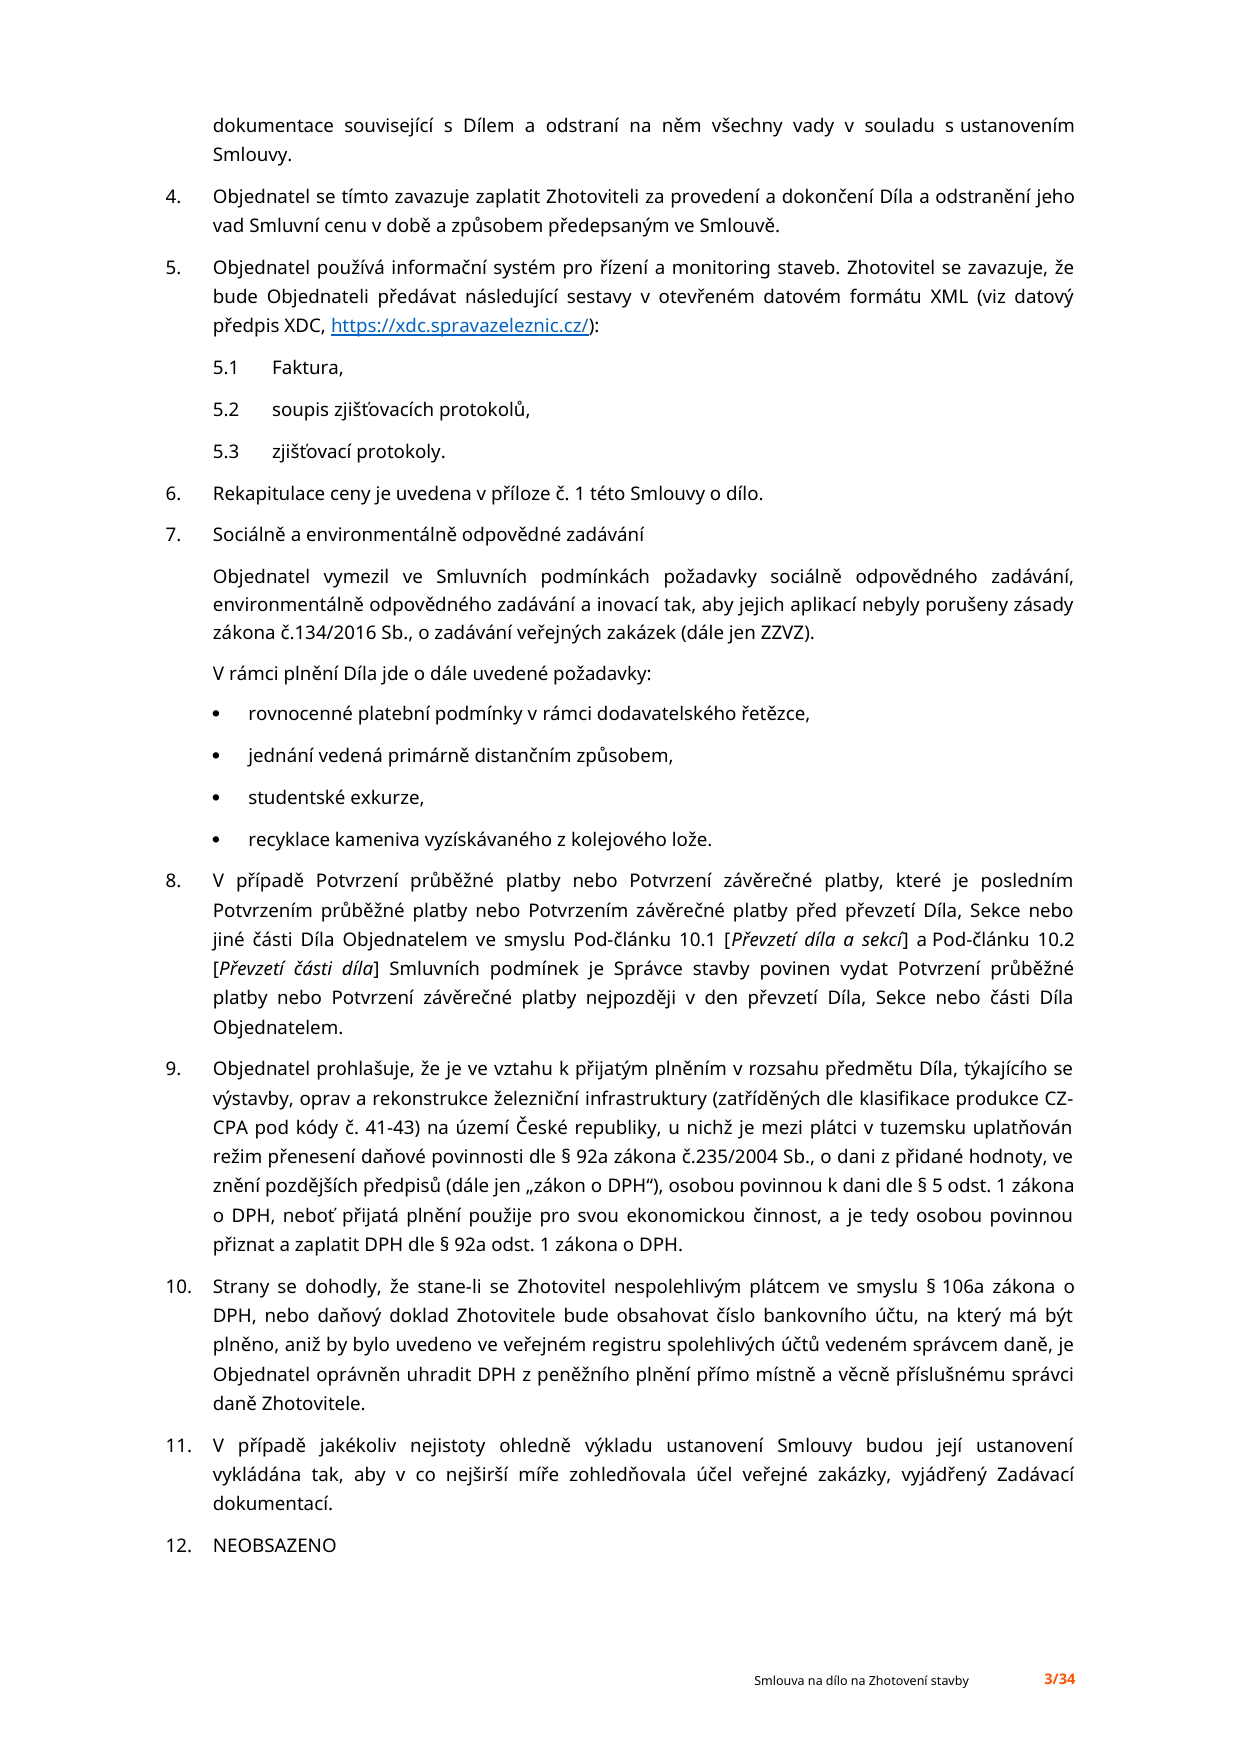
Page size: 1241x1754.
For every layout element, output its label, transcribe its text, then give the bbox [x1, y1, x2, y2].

text Objednatel se tímto zavazuje zaplatit Zhotoviteli za provedení a dokončení Díla a odstranění jeho vad Smluvní cenu v době a způsobem předepsaným ve Smlouvě. [165, 183, 1075, 238]
text V případě jakékoliv nejistoty ohledně výkladu ustanovení Smlouvy budou její ustanovení vykládána tak, aby v co nejširší míře zohledňovala účel veřejné zakázky, vyjádřený Zadávací dokumentací. [165, 1432, 1075, 1516]
text Objednatel používá informační systém pro řízení a monitoring staveb. Zhotovitel se zavazuje, že bude Objednateli předávat následující sestavy v otevřeném datovém formátu XML (viz datový předpis XDC, https://xdc.spravazeleznic.cz/): [165, 254, 1075, 338]
text soupis zjišťovacích protokolů, [213, 396, 1075, 422]
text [165, 112, 1075, 167]
text Objednatel prohlašuje, že je ve vztahu k přijatým plněním v rozsahu předmětu Díla, týkajícího se výstavby, oprav a rekonstrukce železniční infrastruktury (zatříděných dle klasifikace produkce CZ-CPA pod kódy č. 41-43) na území České republiky, u nichž je mezi plátci v tuzemsku uplatňován režim přenesení daňové povinnosti dle § 92a zákona č.235/2004 Sb., o dani z přidané hodnoty, ve znění pozdějších předpisů (dále jen „zákon o DPH“), osobou povinnou k dani dle § 5 odst. 1 zákona o DPH, neboť přijatá plnění použije pro svou ekonomickou činnost, a je tedy osobou povinnou přiznat a zaplatit DPH dle § 92a odst. 1 zákona o DPH. [165, 1056, 1075, 1257]
text studentské exkurze, [213, 784, 1075, 809]
text recyklace kameniva vyzískávaného z kolejového lože. [213, 826, 1075, 851]
text NEOBSAZENO [165, 1532, 1075, 1558]
text Rekapitulace ceny je uvedena v příloze č. 1 této Smlouvy o dílo. [165, 480, 1075, 505]
text Faktura, [213, 354, 1075, 380]
text rovnocenné platební podmínky v rámci dodavatelského řetězce, [213, 701, 1075, 726]
text Sociálně a environmentálně odpovědné zadávání [165, 522, 1075, 547]
text Objednatel vymezil ve Smluvních podmínkách požadavky sociálně odpovědného zadávání, environmentálně odpovědného zadávání a inovací tak, aby jejich aplikací nebyly porušeny zásady zákona č.134/2016 Sb., o zadávání veřejných zakázek (dále jen ZZVZ). [213, 563, 1075, 645]
text V rámci plnění Díla jde o dále uvedené požadavky: [213, 660, 1075, 686]
text Strany se dohodly, že stane-li se Zhotovitel nespolehlivým plátcem ve smyslu § 106a zákona o DPH, nebo daňový doklad Zhotovitele bude obsahovat číslo bankovního účtu, na který má být plněno, aniž by bylo uvedeno ve veřejném registru spolehlivých účtů vedeném správcem daně, je Objednatel oprávněn uhradit DPH z peněžního plnění přímo místně a věcně příslušnému správci daně Zhotovitele. [165, 1273, 1075, 1416]
text zjišťovací protokoly. [213, 438, 1075, 464]
text jednání vedená primárně distančním způsobem, [213, 742, 1075, 768]
text V případě Potvrzení průběžné platby nebo Potvrzení závěrečné platby, které je posledním Potvrzením průběžné platby nebo Potvrzením závěrečné platby před převzetí Díla, Sekce nebo jiné části Díla Objednatelem ve smyslu Pod-článku 10.1 [Převzetí díla a sekcí] a Pod-článku 10.2 [Převzetí části díla] Smluvních podmínek je Správce stavby povinen vydat Potvrzení průběžné platby nebo Potvrzení závěrečné platby nejpozději v den převzetí Díla, Sekce nebo části Díla Objednatelem. [165, 868, 1075, 1039]
